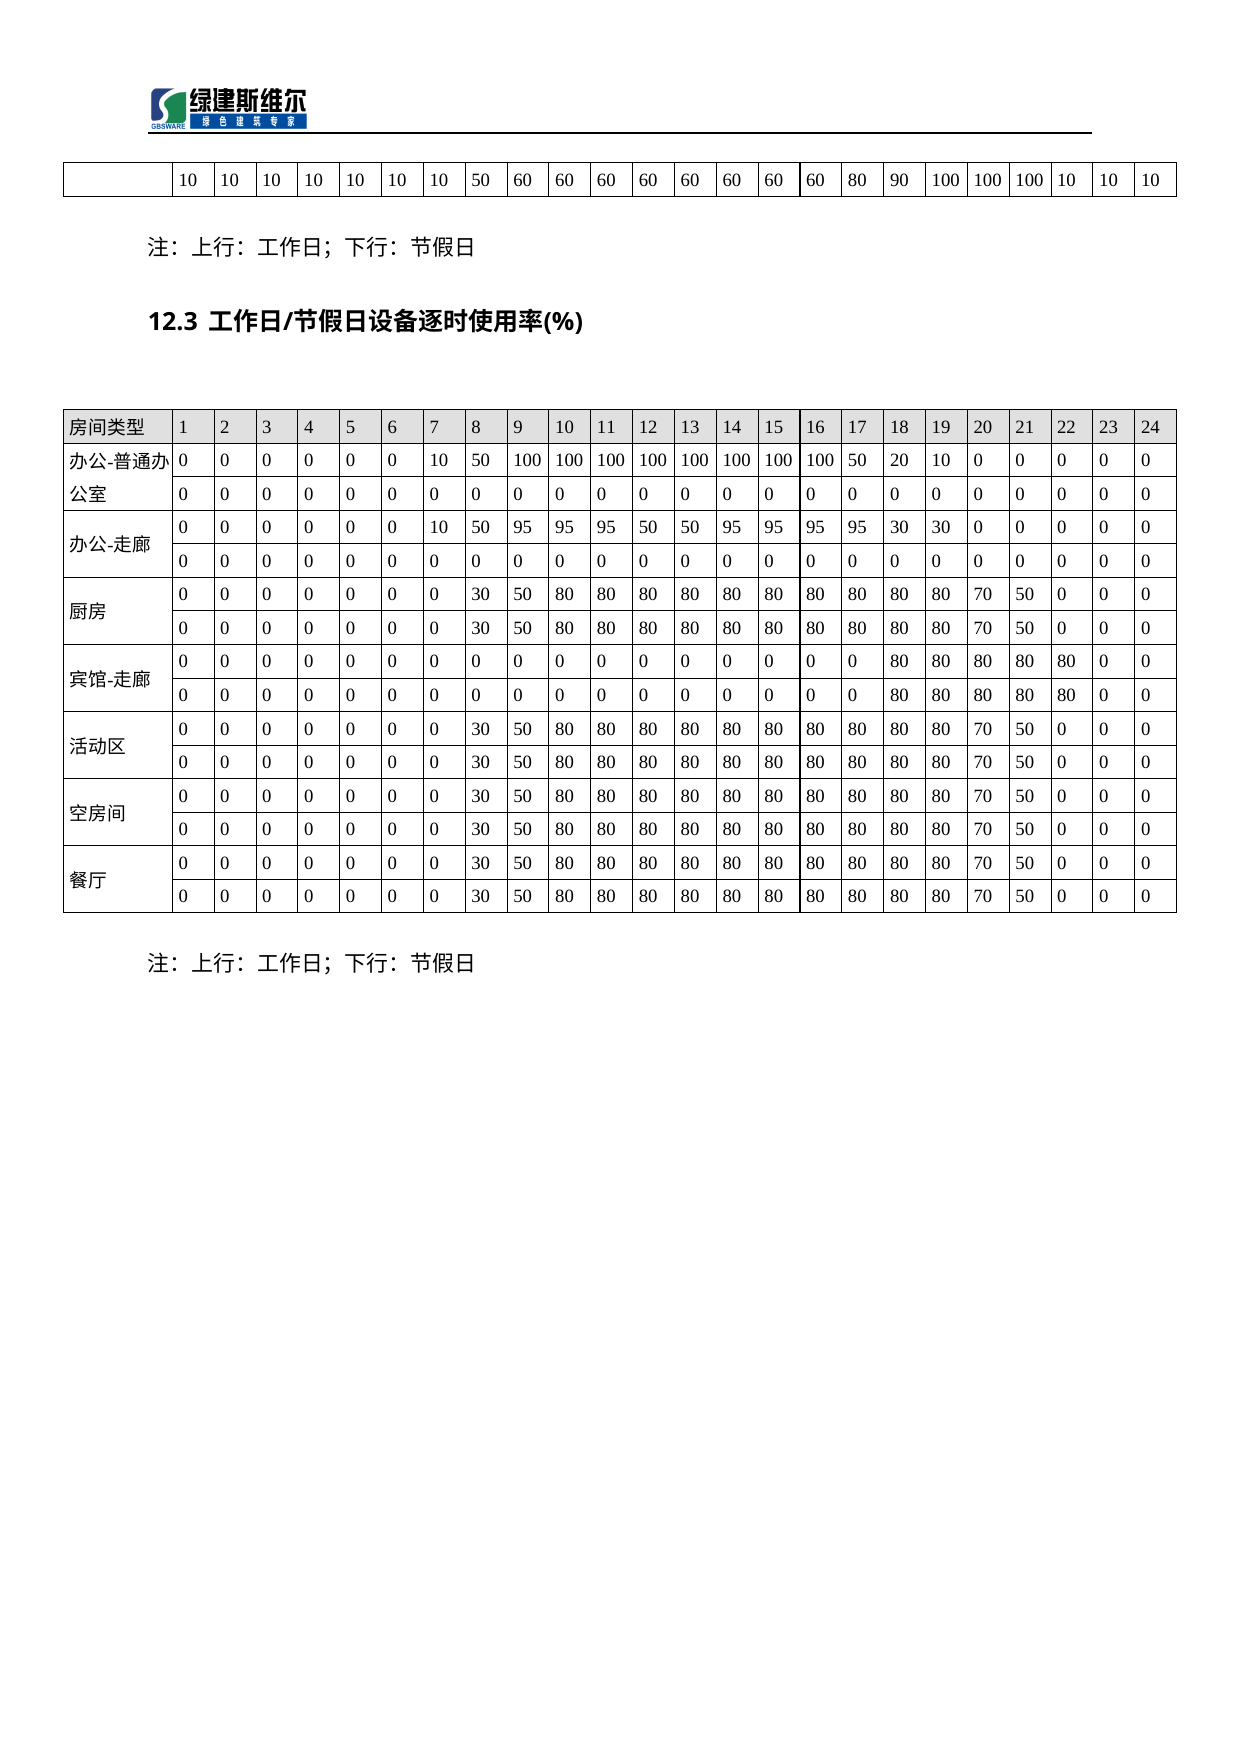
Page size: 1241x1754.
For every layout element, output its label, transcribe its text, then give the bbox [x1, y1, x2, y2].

table_cell 60 [717, 163, 758, 196]
table_cell 0 [257, 444, 297, 476]
table_cell 80 [926, 846, 967, 879]
table_cell 0 [298, 477, 339, 510]
table_cell 0 [1093, 645, 1134, 677]
table_cell 80 [842, 746, 883, 778]
table_cell 0 [1093, 880, 1134, 912]
table_cell 100 [675, 444, 716, 476]
table_cell 80 [717, 746, 758, 778]
table_cell 0 [1052, 880, 1092, 912]
table_cell 80 [926, 813, 967, 845]
table_cell 80 [591, 779, 632, 812]
table_cell 30 [466, 746, 507, 778]
table_cell 80 [717, 813, 758, 845]
table_cell 0 [968, 444, 1009, 476]
table_cell 0 [1135, 679, 1176, 711]
table_cell 80 [591, 712, 632, 744]
table_cell 0 [1010, 444, 1051, 476]
table_cell 80 [675, 746, 716, 778]
table_cell 100 [1010, 163, 1051, 196]
table_cell 0 [257, 511, 297, 543]
table_cell 0 [675, 645, 716, 677]
table_cell 0 [1093, 813, 1134, 845]
table_cell 80 [801, 880, 841, 912]
table_cell 0 [382, 444, 423, 476]
table_cell 0 [842, 544, 883, 577]
table_cell 80 [801, 578, 841, 610]
table_cell 100 [591, 444, 632, 476]
table_cell 0 [173, 444, 214, 476]
table_cell 0 [1052, 611, 1092, 644]
table_cell 10 [215, 163, 256, 196]
table_cell 0 [340, 544, 381, 577]
table_cell 100 [968, 163, 1009, 196]
table_cell 50 [1010, 813, 1051, 845]
table_cell 0 [1135, 779, 1176, 812]
table_cell 80 [1010, 679, 1051, 711]
table_cell 50 [508, 712, 548, 744]
table_cell 0 [340, 746, 381, 778]
table_cell 95 [717, 511, 758, 543]
table_cell 0 [215, 880, 256, 912]
table_cell 80 [842, 611, 883, 644]
table_cell 80 [675, 578, 716, 610]
table_cell 30 [466, 578, 507, 610]
table_cell 0 [633, 645, 674, 677]
table_cell 50 [466, 511, 507, 543]
table_cell 80 [926, 645, 967, 677]
table_cell 30 [466, 880, 507, 912]
table_cell 0 [591, 544, 632, 577]
table_cell 100 [801, 444, 841, 476]
table_cell 0 [1135, 813, 1176, 845]
table_cell 餐厅 [64, 163, 172, 196]
table_cell 80 [801, 712, 841, 744]
table_cell 0 [257, 544, 297, 577]
table_cell 80 [842, 578, 883, 610]
table_cell 80 [801, 846, 841, 879]
table_cell 0 [1052, 477, 1092, 510]
table_cell 0 [257, 712, 297, 744]
table_cell 100 [926, 163, 967, 196]
table_cell 0 [173, 779, 214, 812]
table_cell 0 [466, 645, 507, 677]
table_cell 100 [549, 444, 590, 476]
table_cell 80 [759, 813, 799, 845]
table_cell 0 [801, 477, 841, 510]
table_cell 0 [257, 611, 297, 644]
table_cell 80 [591, 813, 632, 845]
table_cell 0 [173, 511, 214, 543]
table_cell 0 [508, 477, 548, 510]
table_cell 0 [424, 679, 465, 711]
table_cell 80 [549, 578, 590, 610]
table_header 14 [717, 410, 758, 443]
table_header 23 [1093, 410, 1134, 443]
table_cell 80 [801, 746, 841, 778]
table_cell 0 [1093, 544, 1134, 577]
table_cell 60 [675, 163, 716, 196]
table_cell 0 [215, 645, 256, 677]
table_cell 0 [298, 611, 339, 644]
table_cell 80 [717, 880, 758, 912]
table_cell 0 [215, 679, 256, 711]
table_cell 30 [466, 779, 507, 812]
table_cell 0 [926, 477, 967, 510]
table_cell 70 [968, 880, 1009, 912]
table_cell 0 [215, 712, 256, 744]
text 注：上行：工作日；下行：节假日 [148, 229, 1092, 262]
table_cell 0 [968, 544, 1009, 577]
table_cell 80 [549, 880, 590, 912]
table_cell 0 [382, 477, 423, 510]
table_cell 60 [508, 163, 548, 196]
table_cell 80 [759, 712, 799, 744]
table_cell 0 [633, 679, 674, 711]
table_cell 0 [1135, 611, 1176, 644]
table_cell 0 [1093, 779, 1134, 812]
table_cell 0 [801, 544, 841, 577]
table_cell 80 [884, 846, 925, 879]
table_cell 0 [1093, 846, 1134, 879]
table_cell 80 [926, 880, 967, 912]
table_cell 0 [1052, 746, 1092, 778]
table_cell 80 [884, 779, 925, 812]
table_cell 80 [884, 746, 925, 778]
table_cell 80 [675, 779, 716, 812]
picture [147, 88, 308, 130]
table_cell 0 [257, 578, 297, 610]
table_cell 80 [926, 712, 967, 744]
table_cell 95 [549, 511, 590, 543]
table_cell 70 [968, 611, 1009, 644]
table_cell 80 [675, 846, 716, 879]
table_cell 0 [424, 712, 465, 744]
table_cell 80 [1052, 679, 1092, 711]
table_cell 60 [633, 163, 674, 196]
table_cell 0 [382, 511, 423, 543]
table_cell 80 [549, 746, 590, 778]
table_cell 0 [926, 544, 967, 577]
table_cell 80 [717, 578, 758, 610]
table_cell 80 [842, 712, 883, 744]
table_cell 0 [257, 779, 297, 812]
table_cell 50 [508, 813, 548, 845]
table_cell 80 [801, 779, 841, 812]
table_cell 80 [633, 611, 674, 644]
table_cell 80 [759, 880, 799, 912]
table_cell 0 [340, 679, 381, 711]
table_cell 0 [173, 679, 214, 711]
table_cell 80 [842, 846, 883, 879]
table_cell 50 [842, 444, 883, 476]
table_cell 60 [591, 163, 632, 196]
table_cell 办公-普通办公室 [64, 444, 172, 510]
table_cell 0 [382, 544, 423, 577]
table_cell 0 [591, 645, 632, 677]
table_cell 0 [508, 679, 548, 711]
table_cell 80 [633, 712, 674, 744]
table_cell 80 [633, 746, 674, 778]
table_header 房间类型 [64, 410, 172, 443]
table_cell 0 [1135, 880, 1176, 912]
table_header 4 [298, 410, 339, 443]
table_cell 0 [340, 645, 381, 677]
table_cell 0 [1135, 846, 1176, 879]
table_cell 80 [759, 846, 799, 879]
table_cell 80 [675, 611, 716, 644]
table_cell 0 [340, 813, 381, 845]
table_cell 80 [549, 846, 590, 879]
table_cell 80 [884, 645, 925, 677]
table_cell 80 [926, 779, 967, 812]
table_cell 80 [926, 578, 967, 610]
table_cell 10 [424, 511, 465, 543]
table_cell 0 [257, 813, 297, 845]
table_cell 0 [1093, 477, 1134, 510]
table_cell 0 [424, 880, 465, 912]
table_cell 0 [257, 645, 297, 677]
table_cell 0 [1052, 712, 1092, 744]
table_cell 0 [884, 477, 925, 510]
table_cell 80 [675, 712, 716, 744]
table_cell 50 [1010, 578, 1051, 610]
table_cell 0 [717, 544, 758, 577]
table_cell 活动区 [64, 712, 172, 778]
table_cell 60 [549, 163, 590, 196]
table_header 13 [675, 410, 716, 443]
table_cell 80 [633, 813, 674, 845]
table_cell 0 [173, 611, 214, 644]
table_cell 0 [298, 578, 339, 610]
table_cell 0 [968, 477, 1009, 510]
subtitle 工作日/节假日设备逐时使用率(%) [148, 287, 1092, 352]
table_cell 0 [173, 746, 214, 778]
table_cell 50 [1010, 779, 1051, 812]
table_cell 50 [508, 846, 548, 879]
table_header 12 [633, 410, 674, 443]
table_cell 0 [340, 511, 381, 543]
table_cell 0 [173, 578, 214, 610]
table_cell 0 [424, 746, 465, 778]
table_cell 10 [382, 163, 423, 196]
table_cell 80 [884, 880, 925, 912]
table_cell 0 [549, 645, 590, 677]
table_cell 80 [842, 880, 883, 912]
table_cell 0 [173, 645, 214, 677]
table_cell 50 [508, 746, 548, 778]
table_cell 100 [759, 444, 799, 476]
table_cell 0 [298, 679, 339, 711]
table_cell 0 [382, 679, 423, 711]
table_cell 0 [508, 645, 548, 677]
table_cell 0 [842, 679, 883, 711]
table_cell 0 [424, 779, 465, 812]
table_cell 0 [340, 779, 381, 812]
table_cell 50 [466, 163, 507, 196]
table_cell 80 [759, 611, 799, 644]
table_cell 10 [424, 444, 465, 476]
table_cell 100 [508, 444, 548, 476]
table_cell 0 [1135, 712, 1176, 744]
table_cell 10 [1052, 163, 1092, 196]
table_cell 0 [298, 846, 339, 879]
table_cell 80 [884, 712, 925, 744]
table_cell 0 [1093, 444, 1134, 476]
table_cell 0 [1052, 813, 1092, 845]
table_cell 0 [717, 477, 758, 510]
table_cell 100 [717, 444, 758, 476]
table_cell 0 [298, 712, 339, 744]
table_cell 0 [382, 846, 423, 879]
table_cell 0 [549, 544, 590, 577]
table_cell 0 [549, 477, 590, 510]
table_cell 80 [926, 611, 967, 644]
table_cell 80 [633, 779, 674, 812]
table_cell 0 [1135, 578, 1176, 610]
table_cell 70 [968, 846, 1009, 879]
table_cell 50 [508, 880, 548, 912]
table_cell 80 [591, 746, 632, 778]
table_cell 0 [298, 645, 339, 677]
table_cell 80 [759, 779, 799, 812]
table_cell 80 [717, 779, 758, 812]
table_cell 0 [466, 477, 507, 510]
table_header 7 [424, 410, 465, 443]
table_cell 0 [215, 444, 256, 476]
table_header 18 [884, 410, 925, 443]
table_cell 80 [717, 846, 758, 879]
table_header 24 [1135, 410, 1176, 443]
table_cell 80 [549, 813, 590, 845]
table_cell 30 [926, 511, 967, 543]
table_cell 0 [298, 813, 339, 845]
table_cell 0 [1135, 444, 1176, 476]
table_cell 0 [675, 679, 716, 711]
table_cell 0 [424, 477, 465, 510]
table_cell 80 [675, 880, 716, 912]
table_cell 50 [1010, 846, 1051, 879]
table_cell 30 [466, 712, 507, 744]
table_cell 50 [508, 578, 548, 610]
table_cell 0 [298, 544, 339, 577]
table_cell 0 [382, 746, 423, 778]
table_cell 50 [1010, 611, 1051, 644]
table_cell 80 [717, 611, 758, 644]
table_cell 30 [466, 846, 507, 879]
table_header 10 [549, 410, 590, 443]
table_cell 0 [215, 611, 256, 644]
table_cell 0 [215, 746, 256, 778]
table_cell 0 [215, 477, 256, 510]
table_cell 0 [759, 679, 799, 711]
table_cell 0 [591, 477, 632, 510]
table_cell 0 [382, 645, 423, 677]
table_cell 0 [215, 846, 256, 879]
table_cell 0 [1093, 578, 1134, 610]
table_cell 80 [801, 611, 841, 644]
table_cell 50 [508, 779, 548, 812]
table_cell 0 [382, 611, 423, 644]
table_cell 0 [717, 679, 758, 711]
table_cell 80 [1052, 645, 1092, 677]
table_cell 0 [1052, 578, 1092, 610]
table_cell 0 [215, 813, 256, 845]
table_cell 0 [1093, 712, 1134, 744]
table_cell 0 [257, 880, 297, 912]
table_cell 0 [340, 578, 381, 610]
table_cell 10 [257, 163, 297, 196]
table_header 21 [1010, 410, 1051, 443]
table_cell 0 [1052, 544, 1092, 577]
table_cell 80 [549, 712, 590, 744]
table_cell 30 [466, 611, 507, 644]
table_cell 0 [173, 880, 214, 912]
table_header 20 [968, 410, 1009, 443]
table_cell 0 [424, 846, 465, 879]
table_cell 0 [382, 578, 423, 610]
table_cell 80 [842, 163, 883, 196]
table_cell 0 [424, 611, 465, 644]
table_cell 0 [173, 846, 214, 879]
table_cell 70 [968, 746, 1009, 778]
table_cell 80 [884, 679, 925, 711]
table_cell 0 [215, 779, 256, 812]
table_cell 0 [215, 578, 256, 610]
table_cell 90 [884, 163, 925, 196]
table_cell 30 [466, 813, 507, 845]
table_cell 0 [466, 679, 507, 711]
table_cell 10 [173, 163, 214, 196]
table_header 19 [926, 410, 967, 443]
table_cell 0 [801, 679, 841, 711]
table_cell 0 [424, 578, 465, 610]
table_cell 0 [173, 544, 214, 577]
table_cell 10 [340, 163, 381, 196]
table_cell 80 [591, 846, 632, 879]
table_header 8 [466, 410, 507, 443]
table_cell 办公-走廊 [64, 511, 172, 577]
table_cell 80 [549, 779, 590, 812]
table_header 16 [801, 410, 841, 443]
table_cell 0 [1093, 611, 1134, 644]
table_cell 0 [675, 544, 716, 577]
table_cell 80 [717, 712, 758, 744]
table_cell 80 [884, 813, 925, 845]
table_cell 0 [340, 880, 381, 912]
text 注：上行：工作日；下行：节假日 [148, 946, 1092, 978]
table_cell 0 [173, 813, 214, 845]
table_cell 80 [1010, 645, 1051, 677]
table_cell 0 [591, 679, 632, 711]
table_cell 0 [759, 544, 799, 577]
table_cell 0 [801, 645, 841, 677]
table_cell 50 [675, 511, 716, 543]
table_cell 20 [884, 444, 925, 476]
table_cell 10 [1093, 163, 1134, 196]
table_cell 80 [759, 578, 799, 610]
table_cell 80 [759, 746, 799, 778]
table_cell 0 [1052, 846, 1092, 879]
table_cell 80 [884, 611, 925, 644]
table_cell 10 [1135, 163, 1176, 196]
table_cell 0 [1135, 511, 1176, 543]
table_cell 80 [842, 813, 883, 845]
table_cell 50 [1010, 880, 1051, 912]
table_cell 0 [1093, 679, 1134, 711]
table_cell 0 [884, 544, 925, 577]
table_cell 0 [257, 679, 297, 711]
table_cell 0 [1052, 779, 1092, 812]
table_cell 0 [1135, 746, 1176, 778]
table_cell 80 [801, 813, 841, 845]
table_cell 0 [257, 477, 297, 510]
table_cell 0 [1135, 544, 1176, 577]
table_cell 0 [968, 511, 1009, 543]
table_cell 80 [633, 880, 674, 912]
table_cell 70 [968, 813, 1009, 845]
table_cell 0 [173, 712, 214, 744]
table_cell 0 [424, 544, 465, 577]
table_header 15 [759, 410, 799, 443]
table_cell 0 [382, 813, 423, 845]
table_cell 95 [508, 511, 548, 543]
table_cell 0 [1135, 645, 1176, 677]
table_cell 70 [968, 779, 1009, 812]
table_cell 0 [382, 779, 423, 812]
table_cell 30 [884, 511, 925, 543]
table_cell 0 [466, 544, 507, 577]
table_cell 80 [842, 779, 883, 812]
table_cell 80 [968, 679, 1009, 711]
table_cell 0 [1135, 477, 1176, 510]
table_cell 0 [257, 746, 297, 778]
table_cell 80 [591, 578, 632, 610]
table_cell 80 [633, 578, 674, 610]
table_cell 0 [340, 846, 381, 879]
table_cell 95 [591, 511, 632, 543]
table_cell 0 [298, 880, 339, 912]
table_cell 80 [591, 611, 632, 644]
table_cell 80 [549, 611, 590, 644]
table_cell 50 [1010, 746, 1051, 778]
table_cell 0 [298, 779, 339, 812]
table_cell 0 [298, 444, 339, 476]
table_cell 0 [340, 712, 381, 744]
table_cell 0 [717, 645, 758, 677]
table_cell 0 [298, 511, 339, 543]
table_cell 70 [968, 712, 1009, 744]
table_cell 0 [759, 645, 799, 677]
table_cell 0 [382, 712, 423, 744]
table_cell 50 [466, 444, 507, 476]
table_cell 10 [298, 163, 339, 196]
table_cell 0 [173, 477, 214, 510]
table_cell 0 [215, 544, 256, 577]
table_cell 0 [633, 477, 674, 510]
table_cell 0 [1010, 544, 1051, 577]
table_cell 0 [508, 544, 548, 577]
table_cell 0 [1052, 511, 1092, 543]
table_cell 0 [215, 511, 256, 543]
table_cell 0 [549, 679, 590, 711]
table_cell 80 [968, 645, 1009, 677]
table_cell 50 [633, 511, 674, 543]
table_header 9 [508, 410, 548, 443]
table_cell 0 [1093, 511, 1134, 543]
table_cell 60 [759, 163, 799, 196]
table_cell 0 [424, 645, 465, 677]
table_cell 0 [842, 477, 883, 510]
table_cell 0 [759, 477, 799, 510]
table_cell 95 [759, 511, 799, 543]
table_cell 厨房 [64, 578, 172, 644]
table_cell 0 [257, 846, 297, 879]
table_cell 0 [633, 544, 674, 577]
table_header 6 [382, 410, 423, 443]
table_header 22 [1052, 410, 1092, 443]
table_cell 80 [926, 746, 967, 778]
table_cell 70 [968, 578, 1009, 610]
table_cell 宾馆-走廊 [64, 645, 172, 711]
table_cell 0 [1052, 444, 1092, 476]
table_header 1 [173, 410, 214, 443]
table_cell 0 [382, 880, 423, 912]
table_header 11 [591, 410, 632, 443]
table_cell 0 [1010, 511, 1051, 543]
table_cell 80 [926, 679, 967, 711]
table_cell 0 [340, 611, 381, 644]
table_header 17 [842, 410, 883, 443]
table_cell 80 [884, 578, 925, 610]
table_cell 0 [340, 444, 381, 476]
table_cell 餐厅 [64, 846, 172, 912]
table_cell 80 [633, 846, 674, 879]
table_cell 10 [424, 163, 465, 196]
table_header 3 [257, 410, 297, 443]
table_cell 0 [340, 477, 381, 510]
table_cell 10 [926, 444, 967, 476]
table_cell 80 [675, 813, 716, 845]
table_cell 0 [1010, 477, 1051, 510]
table_cell 95 [801, 511, 841, 543]
table_cell 50 [508, 611, 548, 644]
table_cell 95 [842, 511, 883, 543]
table_header 2 [215, 410, 256, 443]
table_cell 0 [298, 746, 339, 778]
table_cell 0 [842, 645, 883, 677]
table_cell 0 [675, 477, 716, 510]
table_cell 50 [1010, 712, 1051, 744]
table_header 5 [340, 410, 381, 443]
table_cell 0 [424, 813, 465, 845]
table_cell 60 [801, 163, 841, 196]
table_cell 空房间 [64, 779, 172, 845]
table_cell 100 [633, 444, 674, 476]
table_cell 80 [591, 880, 632, 912]
table_cell 0 [1093, 746, 1134, 778]
